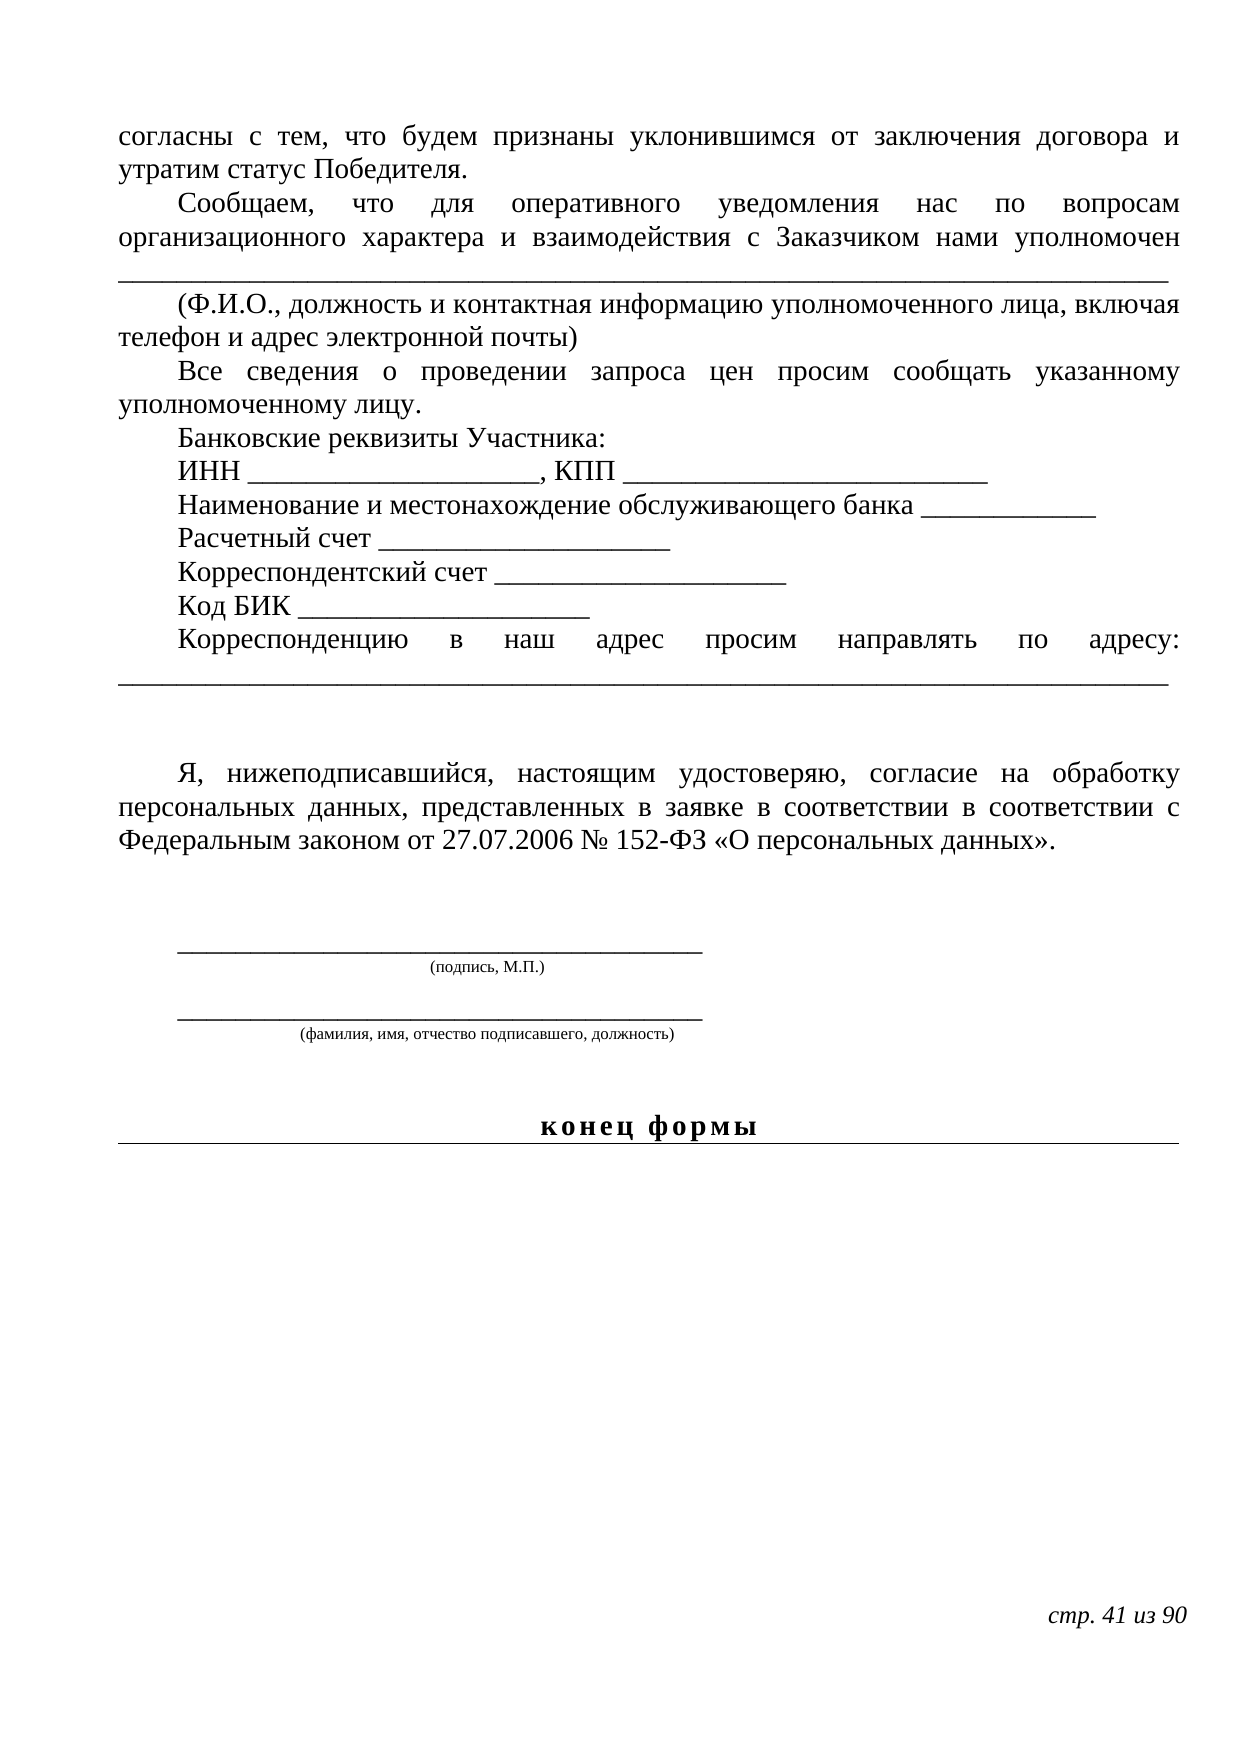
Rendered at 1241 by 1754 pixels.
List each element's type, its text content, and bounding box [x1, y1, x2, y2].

text конец формы [118, 1108, 1179, 1143]
text Корреспондентский счет ____________________ [118, 554, 1181, 588]
text Наименование и местонахождение обслуживающего банка ____________ [118, 487, 1181, 521]
text Код БИК ____________________ [118, 588, 1181, 621]
text Все сведения о проведении запроса цен просим сообщать указанному уполномоченному лицу. [118, 353, 1181, 420]
text Я, нижеподписавшийся, настоящим удостоверяю, согласие на обработку персональных данных, представленных в заявке в соответствии в соответствии с Федеральным законом от 27.07.2006 № 152-ФЗ «О персональных данных». [118, 755, 1181, 856]
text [118, 118, 1181, 185]
text (фамилия, имя, отчество подписавшего, должность) [118, 1024, 797, 1057]
text Корреспонденцию в наш адрес просим направлять по адресу: ________________________________________________________________________ [118, 621, 1181, 688]
text (подпись, М.П.) [118, 957, 797, 990]
text (Ф.И.О., должность и контактная информацию уполномоченного лица, включая телефон и адрес электронной почты) [118, 286, 1181, 353]
text ____________________________________ [118, 990, 1181, 1024]
text ИНН ____________________, КПП _________________________ [118, 453, 1181, 487]
text Расчетный счет ____________________ [118, 521, 1181, 554]
text Банковские реквизиты Участника: [118, 420, 1181, 453]
text Сообщаем, что для оперативного уведомления нас по вопросам организационного характера и взаимодействия с Заказчиком нами уполномочен ________________________________________________________________________ [118, 185, 1181, 286]
text ____________________________________ [118, 923, 1181, 957]
